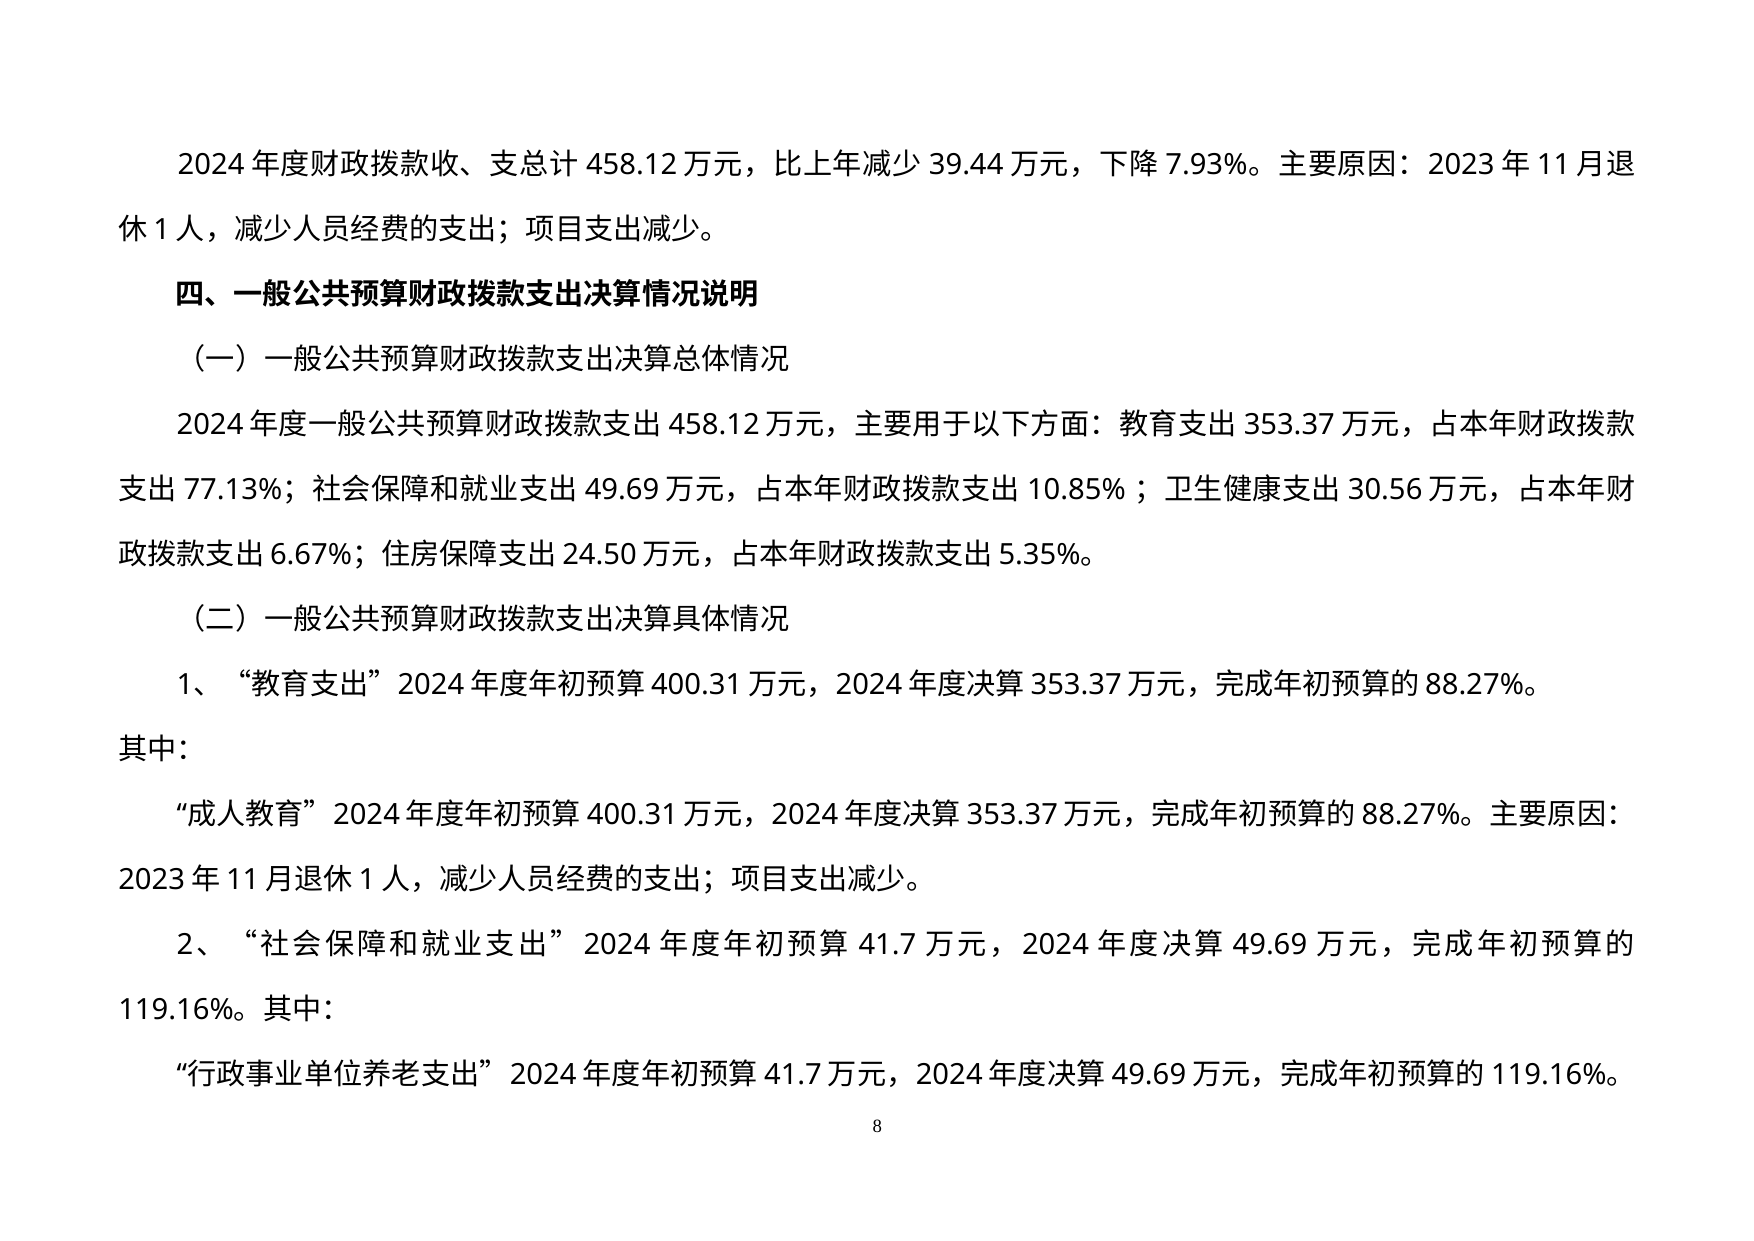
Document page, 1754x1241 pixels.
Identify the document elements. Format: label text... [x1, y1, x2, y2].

text 2024年度财政拨款收、支总计458.12万元，比上年减少39.44万元，下降7.93%。主要原因：2023年11月退休1人，减少人员经费的支出；项目支出减少。 [118, 129, 1636, 259]
text 2、“社会保障和就业支出”2024年度年初预算41.7万元，2024年度决算49.69万元，完成年初预算的119.16%。其中： [118, 909, 1636, 1039]
text 四、一般公共预算财政拨款支出决算情况说明 [118, 259, 1636, 324]
text “成人教育”2024年度年初预算400.31万元，2024年度决算353.37万元，完成年初预算的88.27%。主要原因：2023年11月退休1人，减少人员经费的支出；项目支出减少。 [118, 779, 1636, 909]
text （一）一般公共预算财政拨款支出决算总体情况 [118, 324, 1636, 389]
text 2024年度一般公共预算财政拨款支出458.12万元，主要用于以下方面：教育支出353.37万元，占本年财政拨款支出77.13%；社会保障和就业支出49.69万元，占本年财政拨款支出10.85% ；卫生健康支出30.56万元，占本年财政拨款支出6.67%；住房保障支出24.50万元，占本年财政拨款支出5.35%。 [118, 389, 1636, 584]
text 其中： [118, 714, 1636, 779]
text 1、“教育支出”2024年度年初预算400.31万元，2024年度决算353.37万元，完成年初预算的88.27%。 [118, 649, 1636, 714]
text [118, 1039, 1636, 1104]
text （二）一般公共预算财政拨款支出决算具体情况 [118, 584, 1636, 649]
